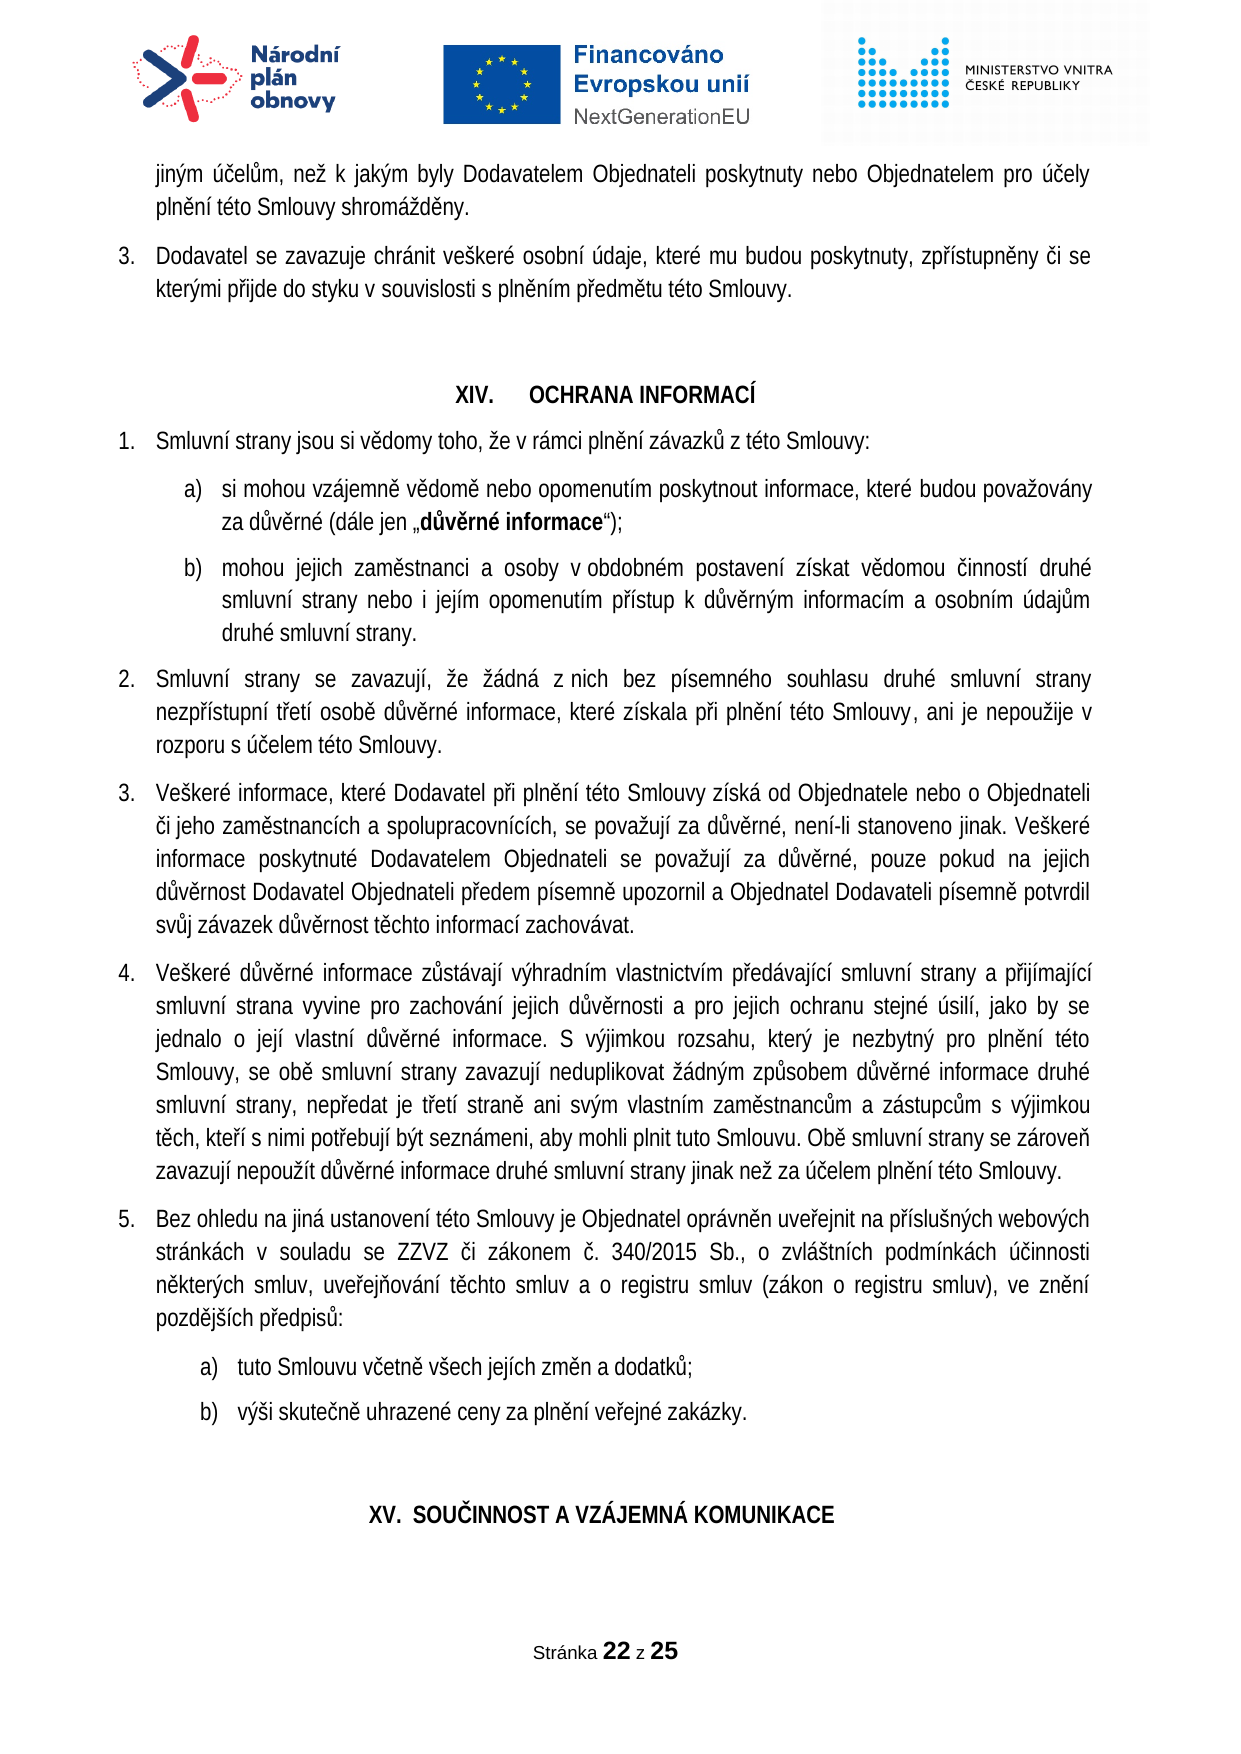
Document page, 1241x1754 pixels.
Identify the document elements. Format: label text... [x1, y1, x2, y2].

picture [119, 25, 359, 133]
list mohou jejich zaměstnanci a osoby v obdobném postavení získat vědomou činností druhé smluvní strany nebo i jejím opomenutím přístup k důvěrným informacím a osobním údajům druhé smluvní strany. [184, 553, 1092, 647]
list tuto Smlouvu včetně všech jejích změn a dodatků; [200, 1352, 1092, 1380]
list Smluvní strany se zavazují, že žádná z nich bez písemného souhlasu druhé smluvní strany nezpřístupní třetí osobě důvěrné informace, které získala při plnění této Smlouvy, ani je nepoužije v rozporu s účelem této Smlouvy. [118, 664, 1092, 758]
list Veškeré důvěrné informace zůstávají výhradním vlastnictvím předávající smluvní strany a přijímající smluvní strana vyvine pro zachování jejich důvěrnosti a pro jejich ochranu stejné úsilí, jako by se jednalo o její vlastní důvěrné informace. S výjimkou rozsahu, který je nezbytný pro plnění této Smlouvy, se obě smluvní strany zavazují neduplikovat žádným způsobem důvěrné informace druhé smluvní strany, nepředat je třetí straně ani svým vlastním zaměstnancům a zástupcům s výjimkou těch, kteří s nimi potřebují být seznámeni, aby mohli plnit tuto Smlouvu. Obě smluvní strany se zároveň zavazují nepoužít důvěrné informace druhé smluvní strany jinak než za účelem plnění této Smlouvy. [118, 958, 1092, 1184]
picture [820, 0, 1151, 146]
subtitle OCHRANA INFORMACÍ [118, 380, 1092, 409]
list výši skutečně uhrazené ceny za plnění veřejné zakázky. [200, 1397, 1092, 1426]
list Veškeré informace, které Dodavatel při plnění této Smlouvy získá od Objednatele nebo o Objednateli či jeho zaměstnancích a spolupracovnících, se považují za důvěrné, není-li stanoveno jinak. Veškeré informace poskytnuté Dodavatelem Objednateli se považují za důvěrné, pouze pokud na jejich důvěrnost Dodavatel Objednateli předem písemně upozornil a Objednatel Dodavateli písemně potvrdil svůj závazek důvěrnost těchto informací zachovávat. [118, 778, 1092, 938]
list si mohou vzájemně vědomě nebo opomenutím poskytnout informace, které budou považovány za důvěrné (dále jen „důvěrné informace“); [184, 474, 1092, 536]
picture [434, 32, 772, 134]
list Bez ohledu na jiná ustanovení této Smlouvy je Objednatel oprávněn uveřejnit na příslušných webových stránkách v souladu se ZZVZ či zákonem č. 340/2015 Sb., o zvláštních podmínkách účinnosti některých smluv, uveřejňování těchto smluv a o registru smluv (zákon o registru smluv), ve znění pozdějších předpisů: [118, 1204, 1092, 1332]
list Dodavatel se zavazuje chránit veškeré osobní údaje, které mu budou poskytnuty, zpřístupněny či se kterými přijde do styku v souvislosti s plněním předmětu této Smlouvy. [118, 241, 1092, 302]
list Smluvní strany jsou si vědomy toho, že v rámci plnění závazků z této Smlouvy: [118, 426, 1092, 454]
subtitle SOUČINNOST A VZÁJEMNÁ KOMUNIKACE [111, 1501, 1092, 1529]
